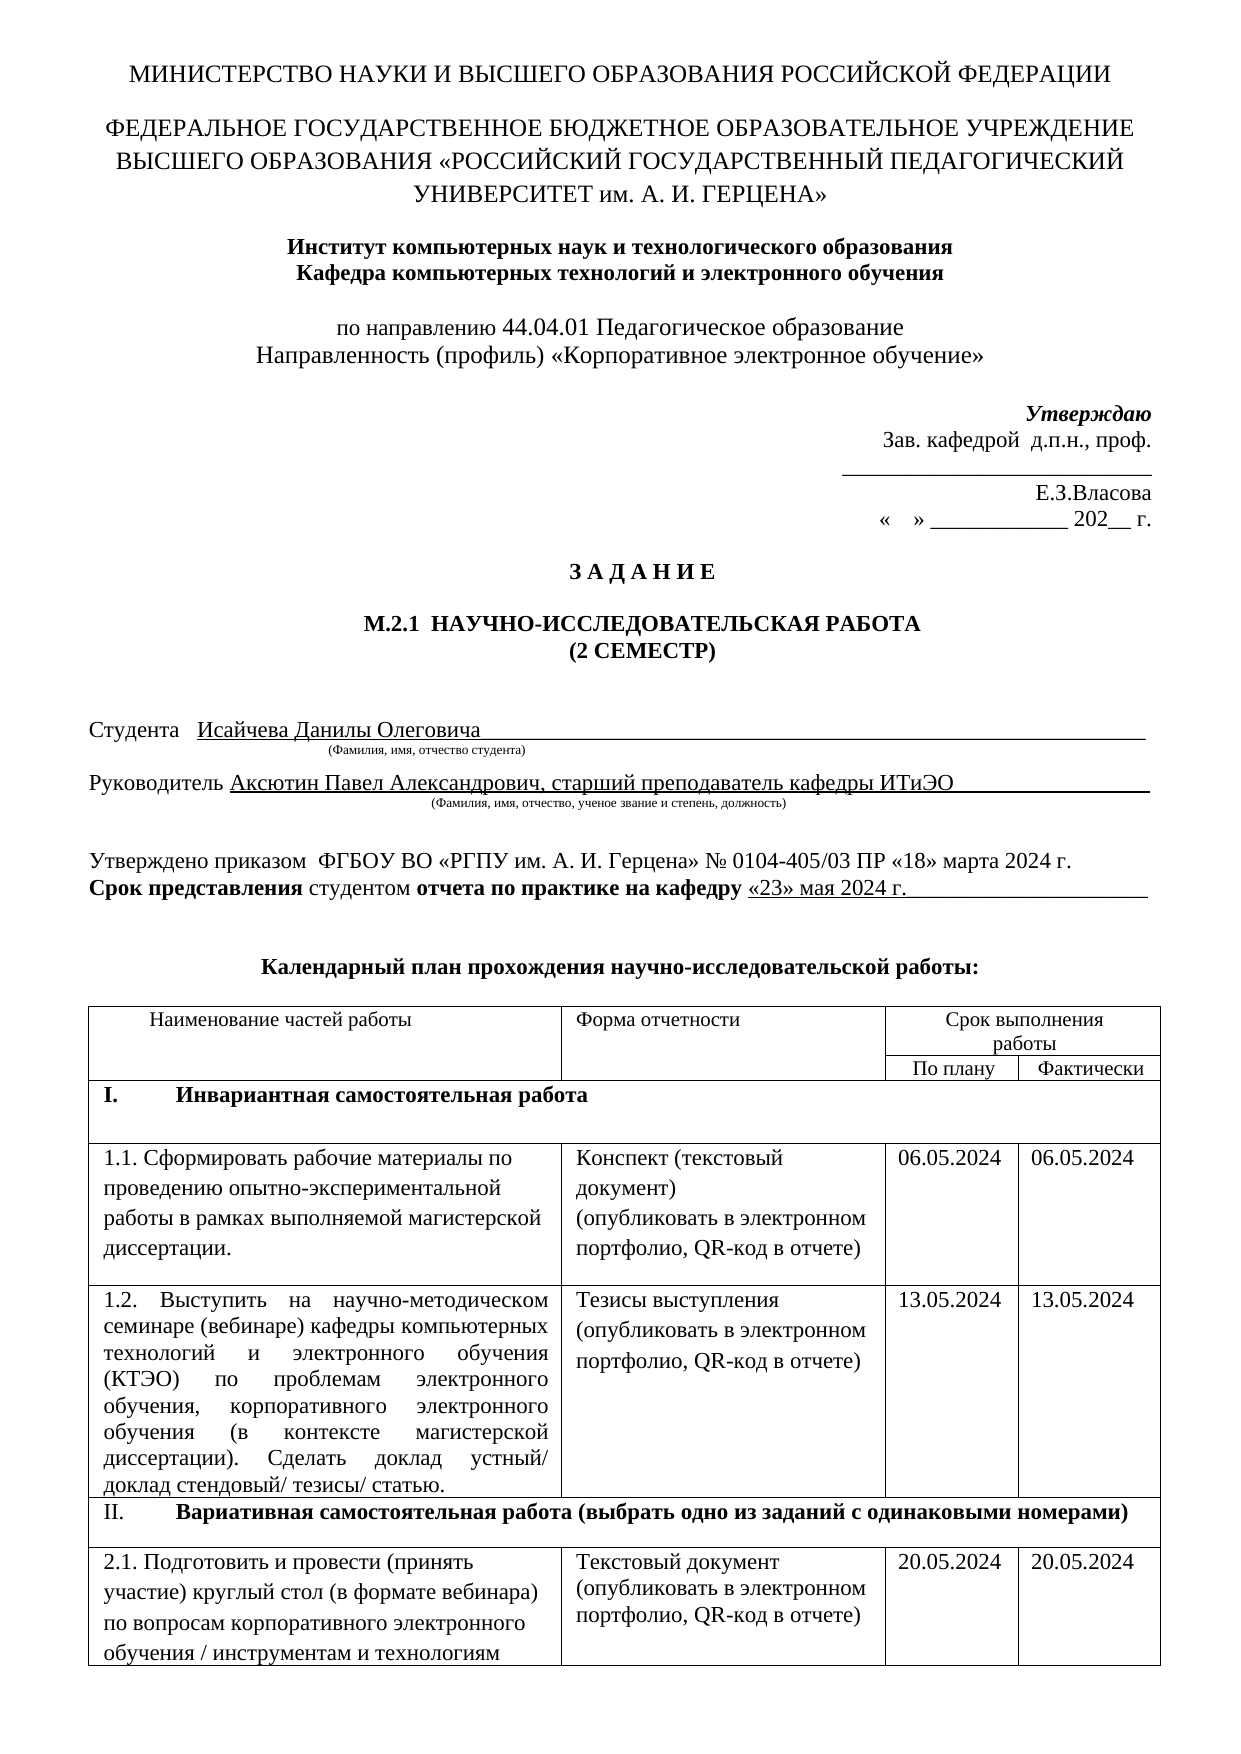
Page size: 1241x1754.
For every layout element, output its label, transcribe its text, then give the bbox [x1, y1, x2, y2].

table_cell 20.05.2024 [886, 1548, 1018, 1665]
text ___________________________ [88, 452, 1152, 479]
text по направлению 44.04.01 Педагогическое образование [88, 312, 1152, 341]
text Срок представления студентом отчета по практике на кафедру «23» мая 2024 г._____________________ [88, 874, 1152, 900]
table_cell Тезисы выступления (опубликовать в электронном портфолио, QR-код в отчете) [562, 1286, 885, 1497]
table_cell Вариативная самостоятельная работа (выбрать одно из заданий с одинаковыми номерами) [89, 1498, 1160, 1547]
text З А Д А Н И Е [88, 558, 1152, 584]
table_cell 20.05.2024 [1019, 1548, 1160, 1665]
table_cell 06.05.2024 [1019, 1144, 1160, 1285]
table_header Срок выполнения работы [886, 1007, 1160, 1055]
table_cell 13.05.2024 [1019, 1286, 1160, 1497]
text М.2.1 НАУЧНО-ИССЛЕДОВАТЕЛЬСКАЯ РАБОТА [88, 610, 1152, 637]
table_cell Фактически [1019, 1056, 1160, 1080]
table_cell 13.05.2024 [886, 1286, 1018, 1497]
text (2 СЕМЕСТР) [88, 637, 1152, 663]
table_header Наименование частей работы [89, 1007, 561, 1080]
text (Фамилия, имя, отчество, ученое звание и степень, должность) [88, 795, 1152, 821]
table_cell 1.1. Сформировать рабочие материалы по проведению опытно-экспериментальной работы в рамках выполняемой магистерской диссертации. [89, 1144, 561, 1285]
text Е.З.Власова [88, 479, 1152, 505]
text (Фамилия, имя, отчество студента) [236, 742, 1152, 768]
table_header Форма отчетности [562, 1007, 885, 1080]
table_cell Конспект (текстовый документ) (опубликовать в электронном портфолио, QR-код в отчете) [562, 1144, 885, 1285]
text Институт компьютерных наук и технологического образования [88, 233, 1152, 259]
text ФЕДЕРАЛЬНОЕ ГОСУДАРСТВЕННОЕ БЮДЖЕТНОЕ ОБРАЗОВАТЕЛЬНОЕ УЧРЕЖДЕНИЕ ВЫСШЕГО ОБРАЗОВАНИЯ «РОССИЙСКИЙ ГОСУДАРСТВЕННЫЙ ПЕДАГОГИЧЕСКИЙ УНИВЕРСИТЕТ им. А. И. ГЕРЦЕНА» [88, 113, 1152, 208]
text Зав. кафедрой д.п.н., проф. [88, 426, 1152, 452]
text Направленность (профиль) «Корпоративное электронное обучение» [88, 341, 1152, 369]
text Утверждаю [88, 399, 1152, 426]
text « » ____________ 202__ г. [88, 505, 1152, 531]
table_cell По плану [886, 1056, 1018, 1080]
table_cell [89, 1548, 561, 1665]
table_cell Инвариантная самостоятельная работа [89, 1081, 1160, 1142]
text Календарный план прохождения научно-исследовательской работы: [88, 953, 1152, 979]
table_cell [562, 1548, 885, 1665]
text Студента Исайчева Данилы Олеговича__________________________________________________________ [88, 716, 1152, 742]
table_cell 06.05.2024 [886, 1144, 1018, 1285]
text МИНИСТЕРСТВО НАУКИ И ВЫСШЕГО ОБРАЗОВАНИЯ РОССИЙСКОЙ ФЕДЕРАЦИИ [88, 59, 1152, 88]
text Кафедра компьютерных технологий и электронного обучения [88, 259, 1152, 286]
text Руководитель Аксютин Павел Александрович, старший преподаватель кафедры ИТиЭО_________________ [88, 768, 1152, 795]
text Утверждено приказом ФГБОУ ВО «РГПУ им. А. И. Герцена» № 0104-405/03 ПР «18» марта 2024 г. [88, 848, 1152, 874]
table_cell 1.2. Выступить на научно-методическом семинаре (вебинаре) кафедры компьютерных технологий и электронного обучения (КТЭО) по проблемам электронного обучения, корпоративного электронного обучения (в контексте магистерской диссертации). Сделать доклад устный/ доклад стендовый/ тезисы/ статью. [89, 1286, 561, 1497]
